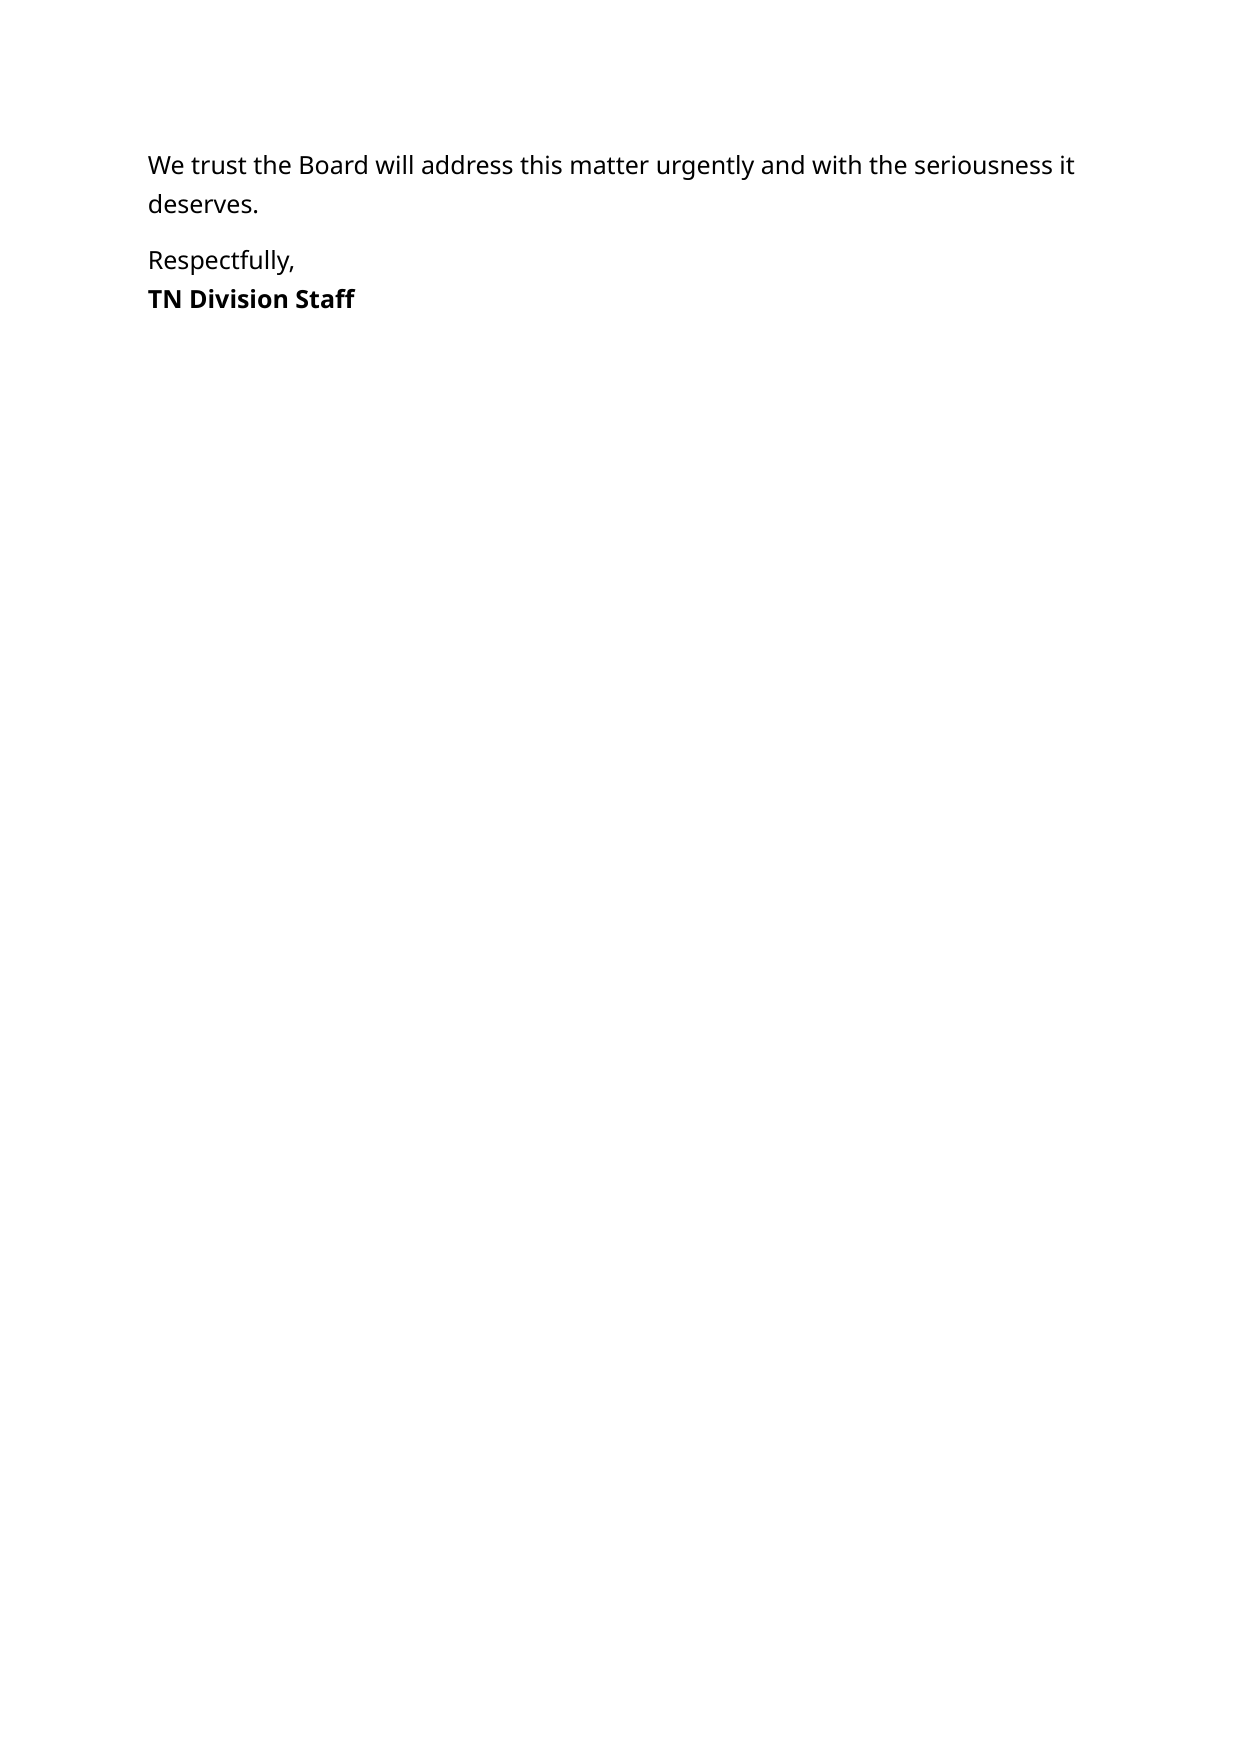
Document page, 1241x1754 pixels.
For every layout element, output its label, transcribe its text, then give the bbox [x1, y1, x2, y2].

text Respectfully, TN Division Staff [148, 243, 1093, 316]
text We trust the Board will address this matter urgently and with the seriousness it deserves. [148, 148, 1093, 221]
